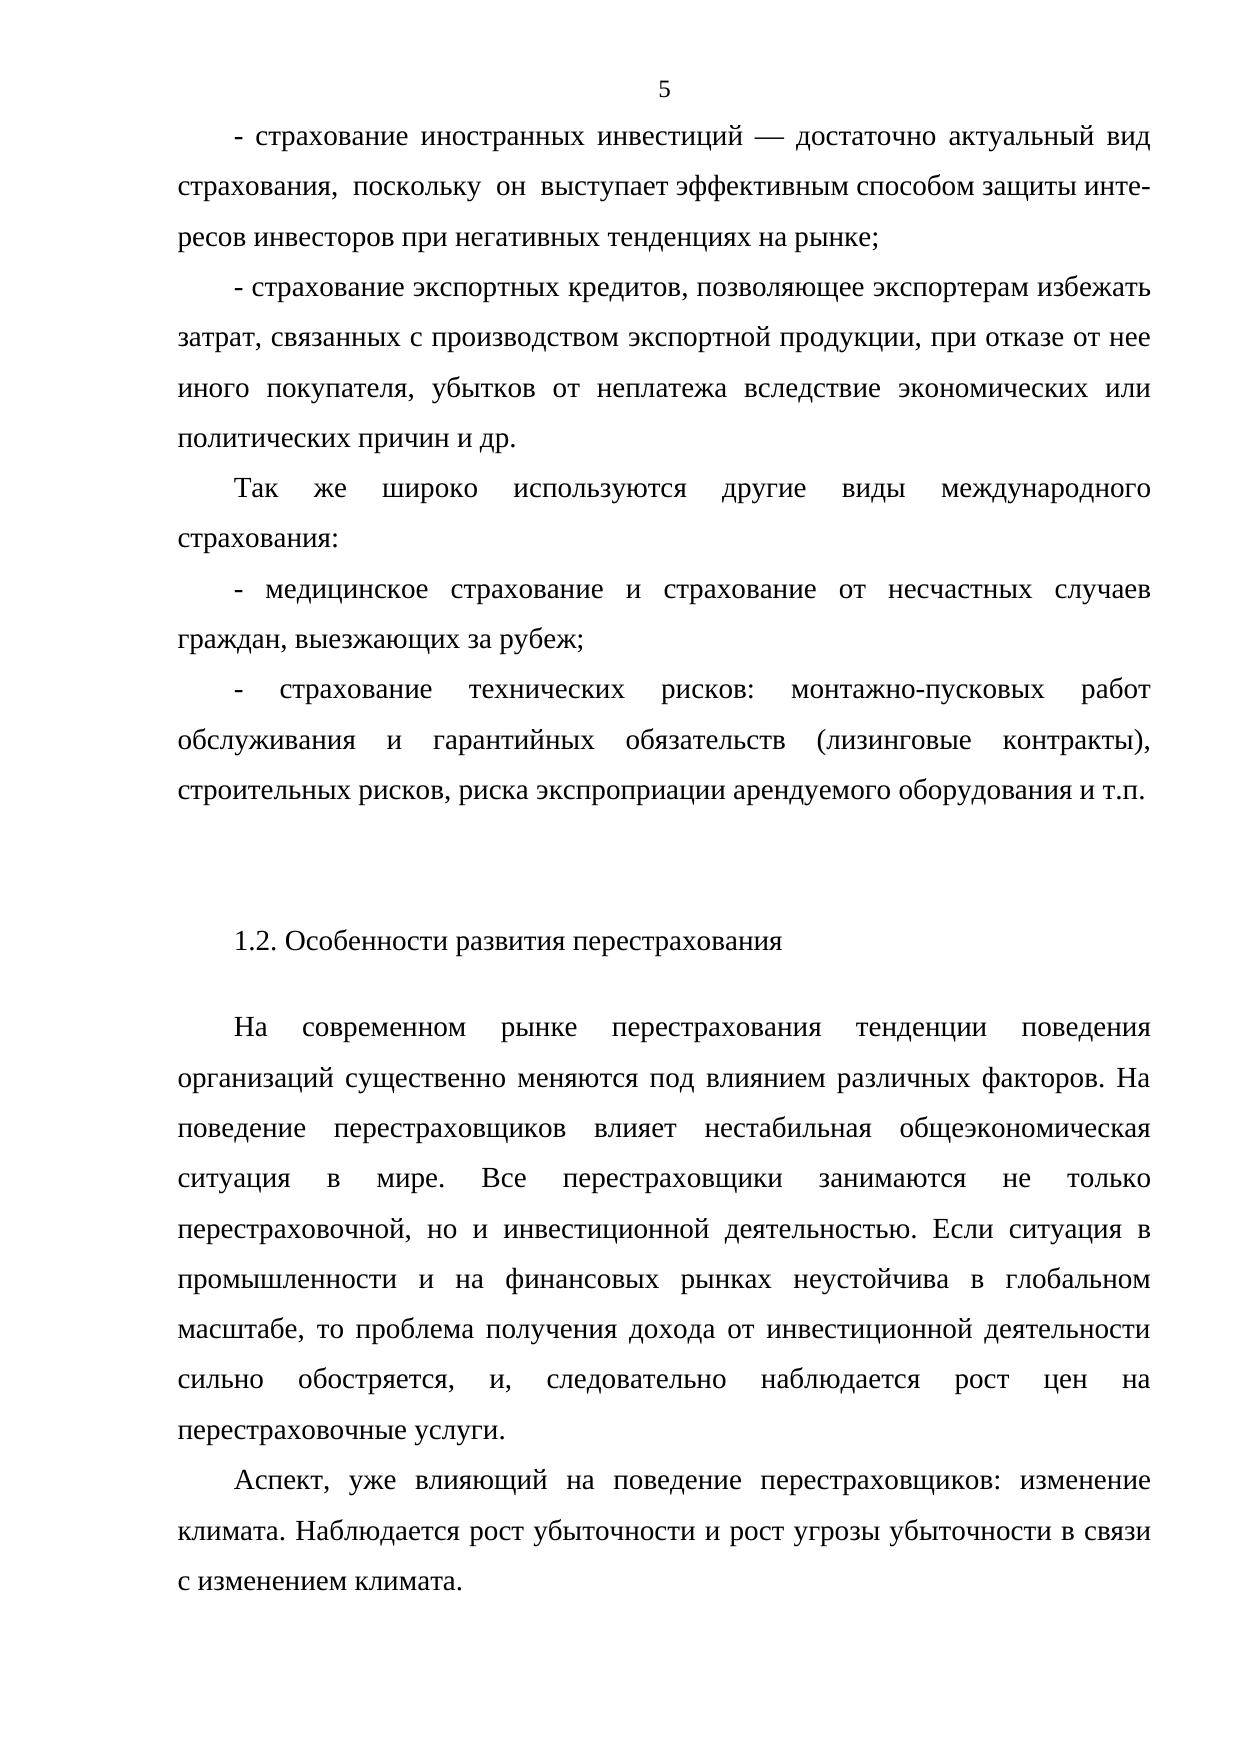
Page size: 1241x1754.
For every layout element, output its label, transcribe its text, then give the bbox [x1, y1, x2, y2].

text - медицинское страхование и страхование от несчастных случаев граждан, выезжающих за рубеж; [177, 571, 1152, 655]
text ресов инвесторов при негативных тенденциях на рынке; [177, 219, 1152, 252]
text Аспект, уже влияющий на поведение перестраховщиков: изменение климата. Наблюдается рост убыточности и рост угрозы убыточности в связи с изменением климата. [177, 1462, 1152, 1596]
text На современном рынке перестрахования тенденции поведения организаций существенно меняются под влиянием различных факторов. На поведение перестраховщиков влияет нестабильная общеэкономическая ситуация в мире. Все перестраховщики занимаются не только перестраховочной, но и инвестиционной деятельностью. Если ситуация в промышленности и на финансовых рынках неустойчива в глобальном масштабе, то проблема получения дохода от инвестиционной деятельности сильно обостряется, и, следовательно наблюдается рост цен на перестраховочные услуги. [177, 1009, 1152, 1446]
text Так же широко используются другие виды международного страхования: [177, 470, 1152, 554]
text - страхование технических рисков: монтажно-пусковых работ обслуживания и гарантийных обязательств (лизинговые контракты), строительных рисков, риска экспроприации арендуемого оборудования и т.п. [177, 672, 1152, 806]
text 1.2. Особенности развития перестрахования [177, 923, 1152, 957]
text - страхование иностранных инвестиций — достаточно актуальный вид страхования, поскольку он выступает эффективным способом защиты инте- [177, 118, 1152, 202]
text - страхование экспортных кредитов, позволяющее экспортерам избежать затрат, связанных с производством экспортной продукции, при отказе от нее иного покупателя, убытков от неплатежа вследствие экономических или политических причин и др. [177, 269, 1152, 453]
